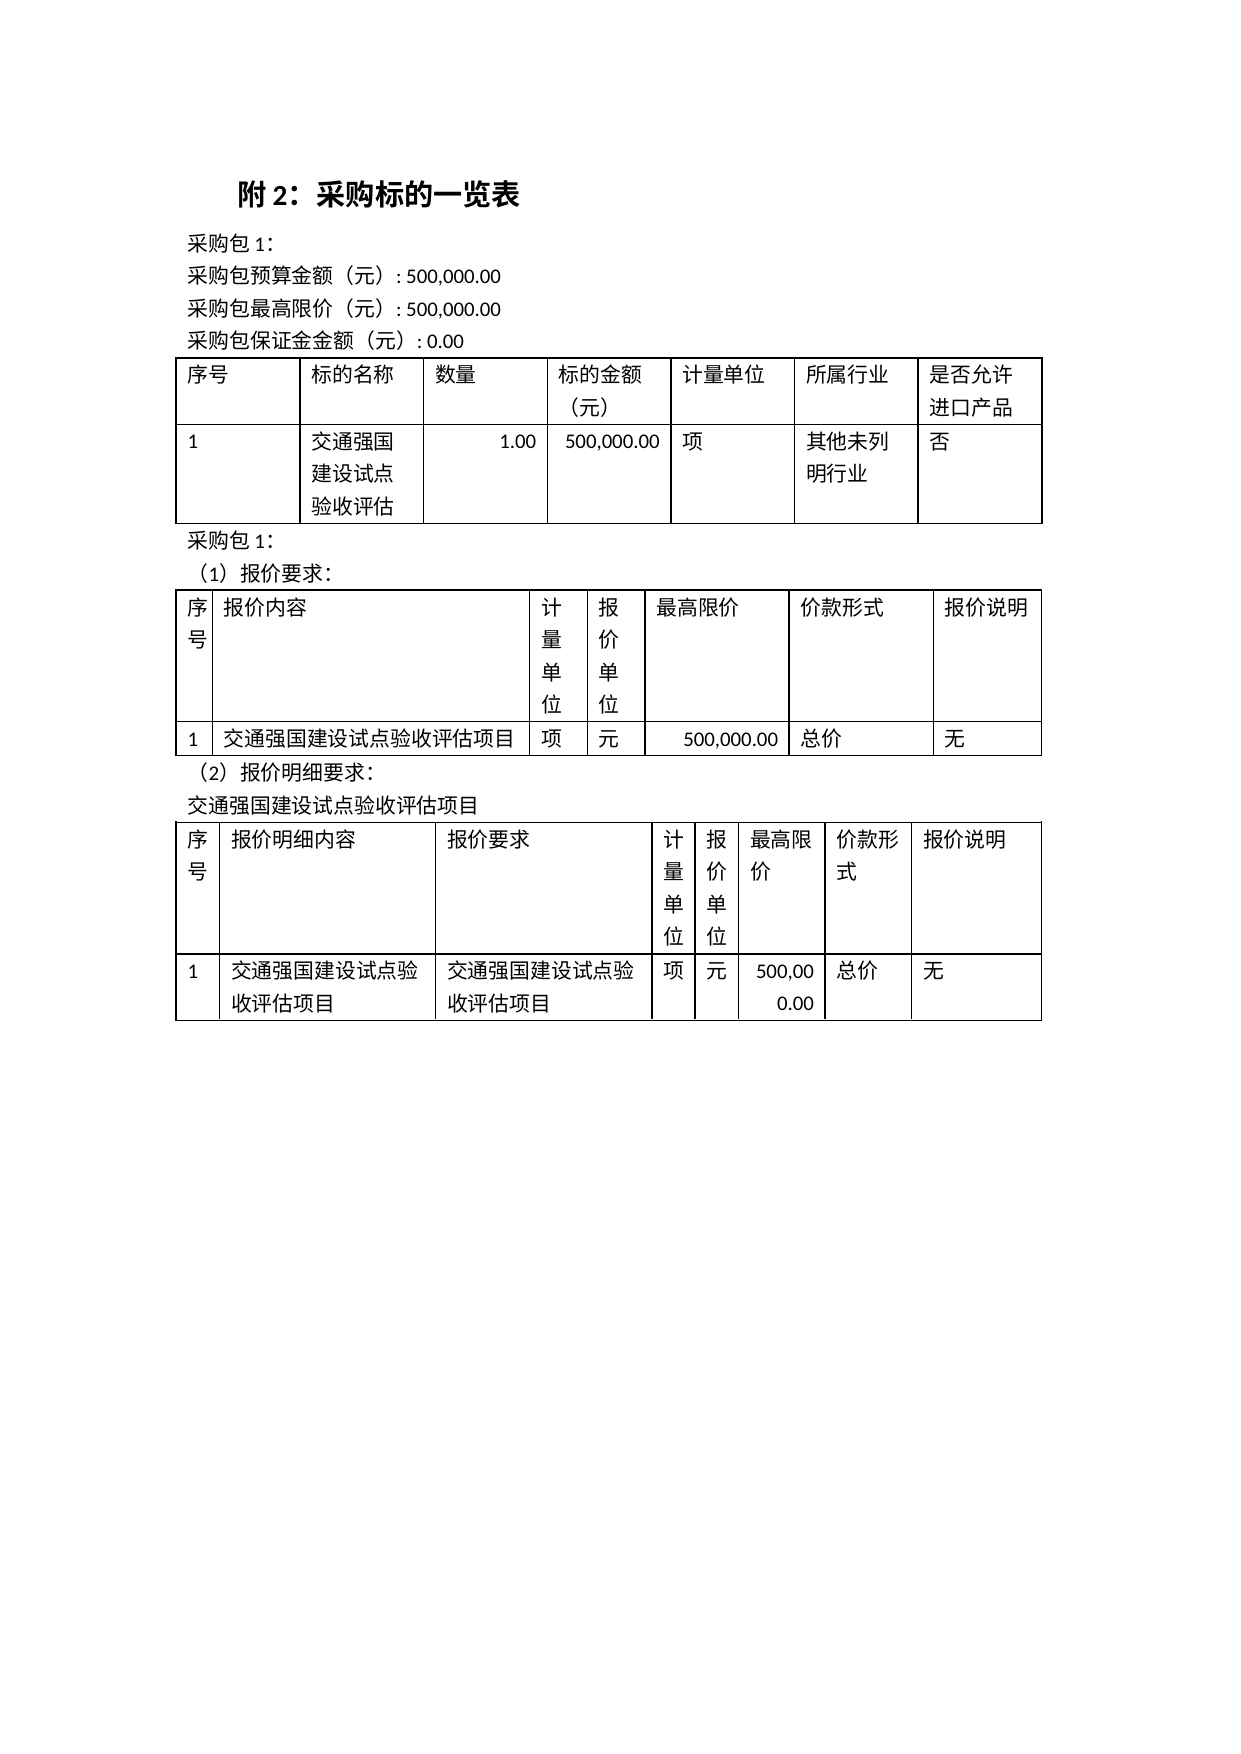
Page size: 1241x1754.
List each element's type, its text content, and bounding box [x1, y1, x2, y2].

table_cell 500,000.00 [646, 722, 788, 755]
table_cell 交通强国建设试点验收评估项目 [213, 722, 529, 755]
table_cell 交通强国建设试点验收评估项目 [436, 955, 651, 1019]
table_cell 500,000.00 [548, 425, 670, 523]
text 采购包预算金额（元）: 500,000.00 [187, 259, 1053, 292]
table_header 标的名称 [301, 359, 423, 423]
text 采购包1： [187, 227, 1053, 259]
text （2）报价明细要求： [187, 756, 1053, 789]
table_header 最高限价 [646, 591, 788, 721]
table_cell 无 [934, 722, 1041, 755]
table_header 最高限价 [739, 823, 824, 953]
table_cell 交通强国建设试点验收评估 [301, 425, 423, 523]
table_cell 元 [588, 722, 644, 755]
table_header 序号 [177, 823, 219, 953]
table_cell 交通强国建设试点验收评估项目 [220, 955, 435, 1019]
table_cell 否 [919, 425, 1041, 523]
table_cell 项 [530, 722, 587, 755]
table_header 价款形式 [826, 823, 911, 953]
text 交通强国建设试点验收评估项目 [187, 789, 1053, 821]
table_cell 总价 [826, 955, 911, 1019]
table_header 计量单位 [653, 823, 694, 953]
table_header 计量单位 [530, 591, 587, 721]
table_header 报价说明 [934, 591, 1041, 721]
table_header 报价明细内容 [220, 823, 435, 953]
table_cell 项 [653, 955, 694, 1019]
table_header 标的金额 （元） [548, 359, 670, 423]
table_header 报价内容 [213, 591, 529, 721]
text （1）报价要求： [187, 557, 1053, 589]
text 采购包保证金金额（元）: 0.00 [187, 324, 1053, 357]
table_cell 其他未列明行业 [795, 425, 917, 523]
table_header 计量单位 [672, 359, 794, 423]
table_header 价款形式 [790, 591, 933, 721]
text 采购包最高限价（元）: 500,000.00 [187, 292, 1053, 324]
table_header 报价说明 [912, 823, 1041, 953]
table_cell 元 [696, 955, 738, 1019]
table_cell 500,000.00 [739, 955, 824, 1019]
table_cell 项 [672, 425, 794, 523]
table_header 是否允许进口产品 [919, 359, 1041, 423]
text 采购包1： [187, 524, 1053, 557]
table_cell 1 [177, 425, 299, 523]
table_header 数量 [424, 359, 547, 423]
table_header 报价要求 [436, 823, 651, 953]
table_header 报价单位 [588, 591, 644, 721]
table_cell 1 [177, 955, 219, 1019]
table_cell 1 [177, 722, 212, 755]
text 附2：采购标的一览表 [187, 162, 1053, 227]
table_cell 1.00 [424, 425, 547, 523]
table_header 序号 [177, 591, 212, 721]
table_cell 无 [912, 955, 1041, 1019]
table_cell 总价 [790, 722, 933, 755]
table_header 所属行业 [795, 359, 917, 423]
table_header 序号 [177, 359, 299, 423]
table_header 报价单位 [696, 823, 738, 953]
